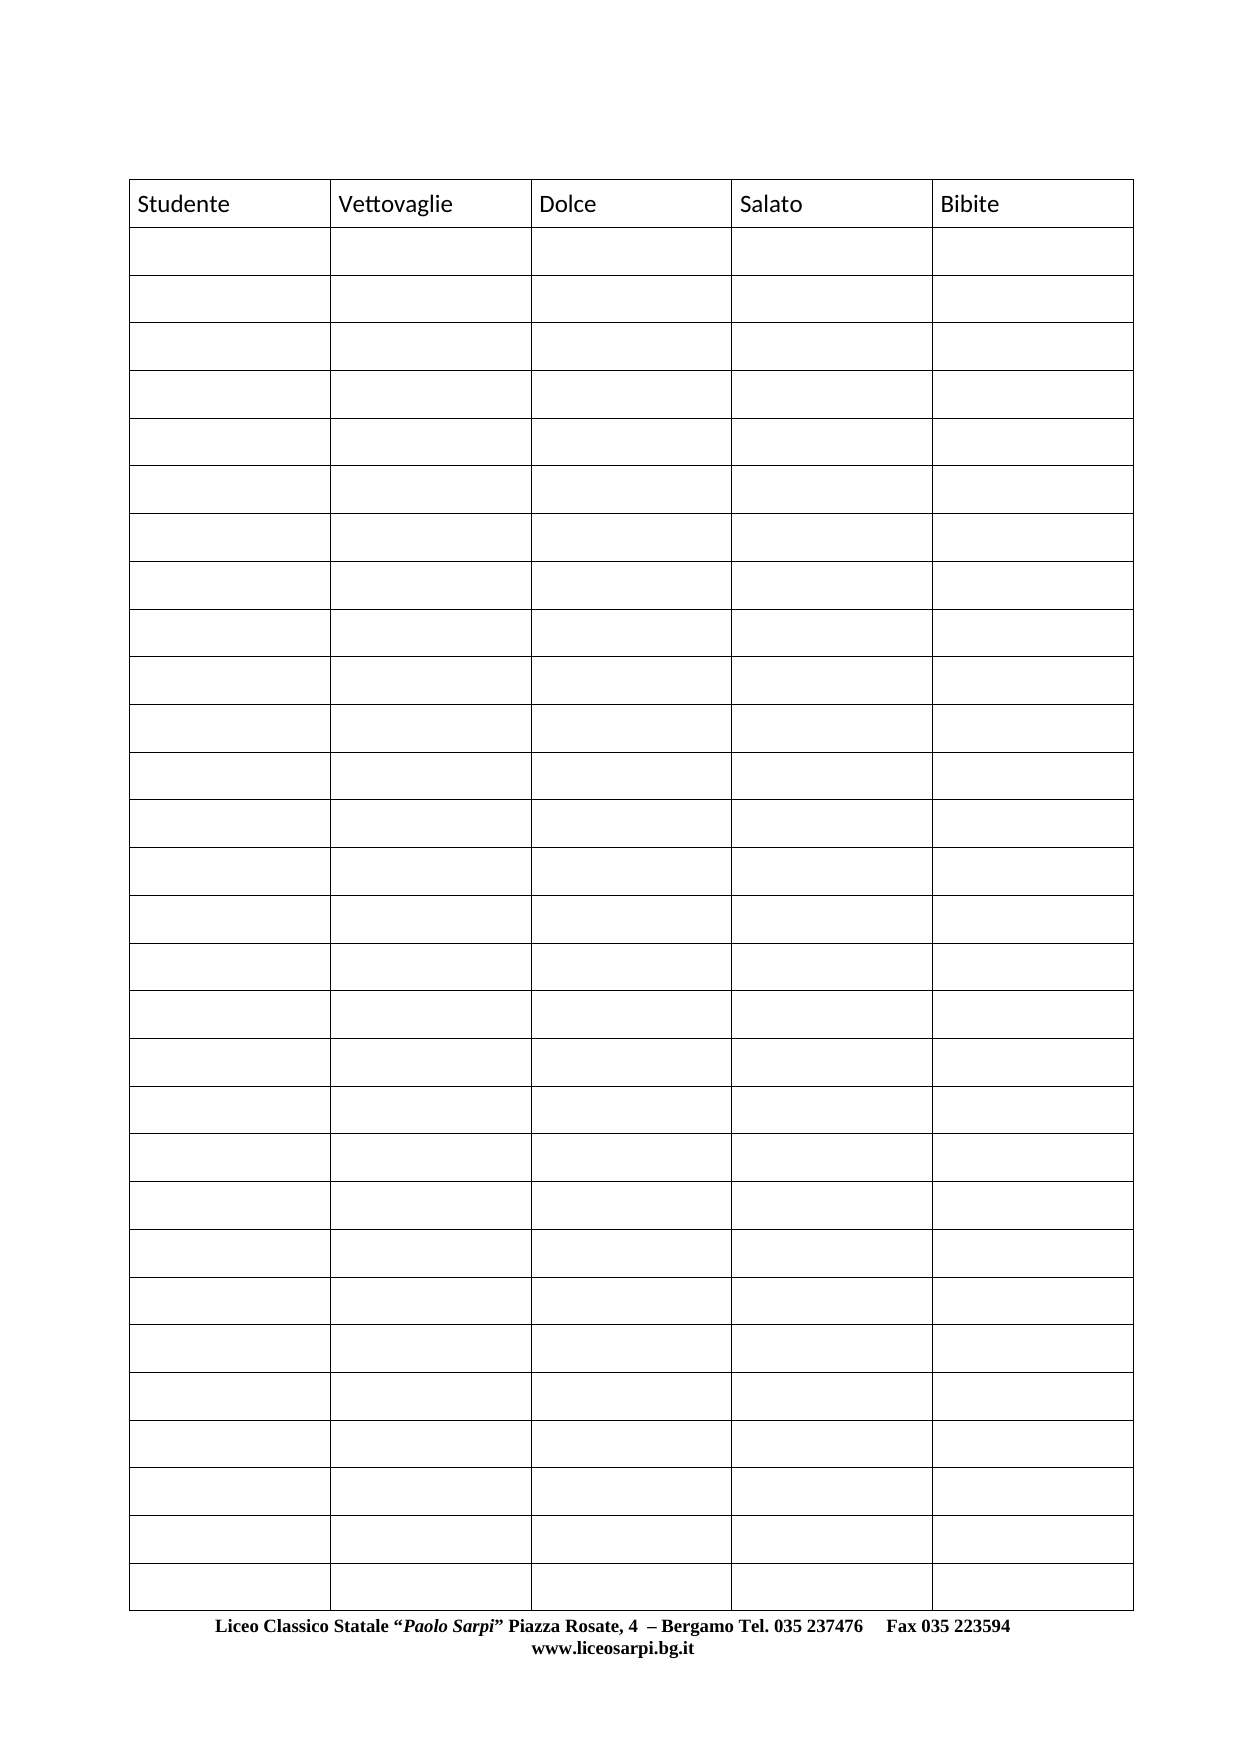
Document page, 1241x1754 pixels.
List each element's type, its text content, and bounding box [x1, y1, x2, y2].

table_cell [933, 991, 1133, 1038]
table_cell [130, 1230, 330, 1276]
table_cell [331, 514, 531, 561]
table_cell [331, 657, 531, 704]
table_cell [933, 1278, 1133, 1324]
table_cell [130, 419, 330, 465]
table_cell [130, 514, 330, 561]
table_cell [732, 228, 932, 274]
table_header Studente [130, 180, 330, 227]
table_cell [732, 1278, 932, 1324]
table_cell [130, 657, 330, 704]
table_cell [933, 466, 1133, 513]
table_cell [732, 1087, 932, 1133]
table_cell [933, 1230, 1133, 1276]
table_cell [130, 1564, 330, 1610]
table_header Salato [732, 180, 932, 227]
table_cell [130, 562, 330, 608]
table_cell [933, 848, 1133, 895]
table_header Bibite [933, 180, 1133, 227]
table_cell [732, 1325, 932, 1372]
table_cell [130, 1278, 330, 1324]
table_cell [532, 1230, 731, 1276]
table_cell [532, 991, 731, 1038]
table_cell [130, 276, 330, 322]
table_cell [331, 562, 531, 608]
table_cell [331, 228, 531, 274]
table_cell [732, 1516, 932, 1563]
table_cell [732, 1039, 932, 1086]
table_cell [933, 753, 1133, 799]
table_cell [732, 896, 932, 942]
table_cell [732, 1373, 932, 1419]
table_cell [130, 991, 330, 1038]
table_cell [732, 657, 932, 704]
table_cell [532, 1325, 731, 1372]
table_cell [532, 1039, 731, 1086]
table_cell [532, 228, 731, 274]
table_cell [532, 1134, 731, 1181]
table_cell [732, 323, 932, 370]
table_cell [933, 896, 1133, 942]
table_cell [532, 1516, 731, 1563]
table_cell [933, 419, 1133, 465]
table_cell [532, 896, 731, 942]
table_cell [933, 944, 1133, 990]
table_cell [331, 1373, 531, 1419]
table_cell [130, 848, 330, 895]
table_cell [532, 800, 731, 847]
table_cell [933, 276, 1133, 322]
table_cell [130, 1039, 330, 1086]
table_cell [933, 562, 1133, 608]
table_cell [331, 800, 531, 847]
table_cell [130, 1134, 330, 1181]
table_cell [331, 848, 531, 895]
table_cell [532, 848, 731, 895]
table_cell [532, 705, 731, 752]
table_cell [331, 610, 531, 656]
table_cell [933, 1373, 1133, 1419]
table_cell [331, 1182, 531, 1229]
table_cell [732, 1564, 932, 1610]
table_cell [732, 514, 932, 561]
table_cell [933, 800, 1133, 847]
table_cell [732, 371, 932, 418]
table_cell [933, 705, 1133, 752]
table_cell [732, 848, 932, 895]
table_header Dolce [532, 180, 731, 227]
table_cell [732, 466, 932, 513]
table_cell [331, 991, 531, 1038]
table_cell [732, 419, 932, 465]
table_cell [331, 944, 531, 990]
table_cell [532, 1182, 731, 1229]
table_cell [331, 1421, 531, 1467]
table_cell [532, 1278, 731, 1324]
table_cell [130, 1421, 330, 1467]
table_cell [933, 1134, 1133, 1181]
table_cell [933, 610, 1133, 656]
table_cell [933, 323, 1133, 370]
table_cell [933, 1516, 1133, 1563]
table_cell [331, 1468, 531, 1515]
table_cell [933, 1325, 1133, 1372]
table_cell [331, 1087, 531, 1133]
table_cell [532, 610, 731, 656]
table_cell [331, 1564, 531, 1610]
table_cell [130, 1373, 330, 1419]
table_cell [130, 705, 330, 752]
table_cell [532, 323, 731, 370]
table_cell [933, 514, 1133, 561]
table_cell [130, 896, 330, 942]
table_cell [532, 276, 731, 322]
table_cell [532, 1421, 731, 1467]
table_cell [732, 1182, 932, 1229]
table_cell [331, 1325, 531, 1372]
table_cell [331, 1278, 531, 1324]
table_cell [331, 1516, 531, 1563]
table_cell [130, 371, 330, 418]
table_cell [130, 1182, 330, 1229]
table_cell [933, 1182, 1133, 1229]
table_cell [532, 753, 731, 799]
table_cell [732, 1134, 932, 1181]
table_cell [732, 705, 932, 752]
table_cell [732, 610, 932, 656]
table_cell [532, 1087, 731, 1133]
table_cell [130, 228, 330, 274]
table_cell [532, 562, 731, 608]
table_cell [933, 1039, 1133, 1086]
table_cell [130, 800, 330, 847]
table_header Vettovaglie [331, 180, 531, 227]
table_cell [933, 1087, 1133, 1133]
table_cell [331, 1230, 531, 1276]
table_cell [331, 323, 531, 370]
table_cell [331, 753, 531, 799]
table_cell [130, 610, 330, 656]
table_cell [532, 944, 731, 990]
table_cell [532, 514, 731, 561]
table_cell [732, 991, 932, 1038]
table_cell [331, 1039, 531, 1086]
table_cell [130, 1468, 330, 1515]
table_cell [732, 800, 932, 847]
table_cell [732, 944, 932, 990]
table_cell [331, 276, 531, 322]
table_cell [732, 1230, 932, 1276]
table_cell [532, 1373, 731, 1419]
table_cell [130, 466, 330, 513]
table_cell [331, 1134, 531, 1181]
table_cell [532, 419, 731, 465]
table_cell [732, 753, 932, 799]
table_cell [532, 1468, 731, 1515]
table_cell [130, 1087, 330, 1133]
table_cell [732, 562, 932, 608]
table_cell [732, 1468, 932, 1515]
table_cell [933, 1564, 1133, 1610]
table_cell [532, 657, 731, 704]
table_cell [933, 657, 1133, 704]
table_cell [130, 753, 330, 799]
table_cell [532, 466, 731, 513]
table_cell [732, 1421, 932, 1467]
table_cell [532, 371, 731, 418]
table_cell [130, 944, 330, 990]
table_cell [130, 1516, 330, 1563]
table_cell [933, 1468, 1133, 1515]
table_cell [130, 1325, 330, 1372]
table_cell [331, 466, 531, 513]
table_cell [933, 228, 1133, 274]
table_cell [331, 705, 531, 752]
table_cell [933, 371, 1133, 418]
table_cell [933, 1421, 1133, 1467]
table_cell [331, 419, 531, 465]
table_cell [331, 896, 531, 942]
table_cell [130, 323, 330, 370]
table_cell [532, 1564, 731, 1610]
table_cell [732, 276, 932, 322]
table_cell [331, 371, 531, 418]
